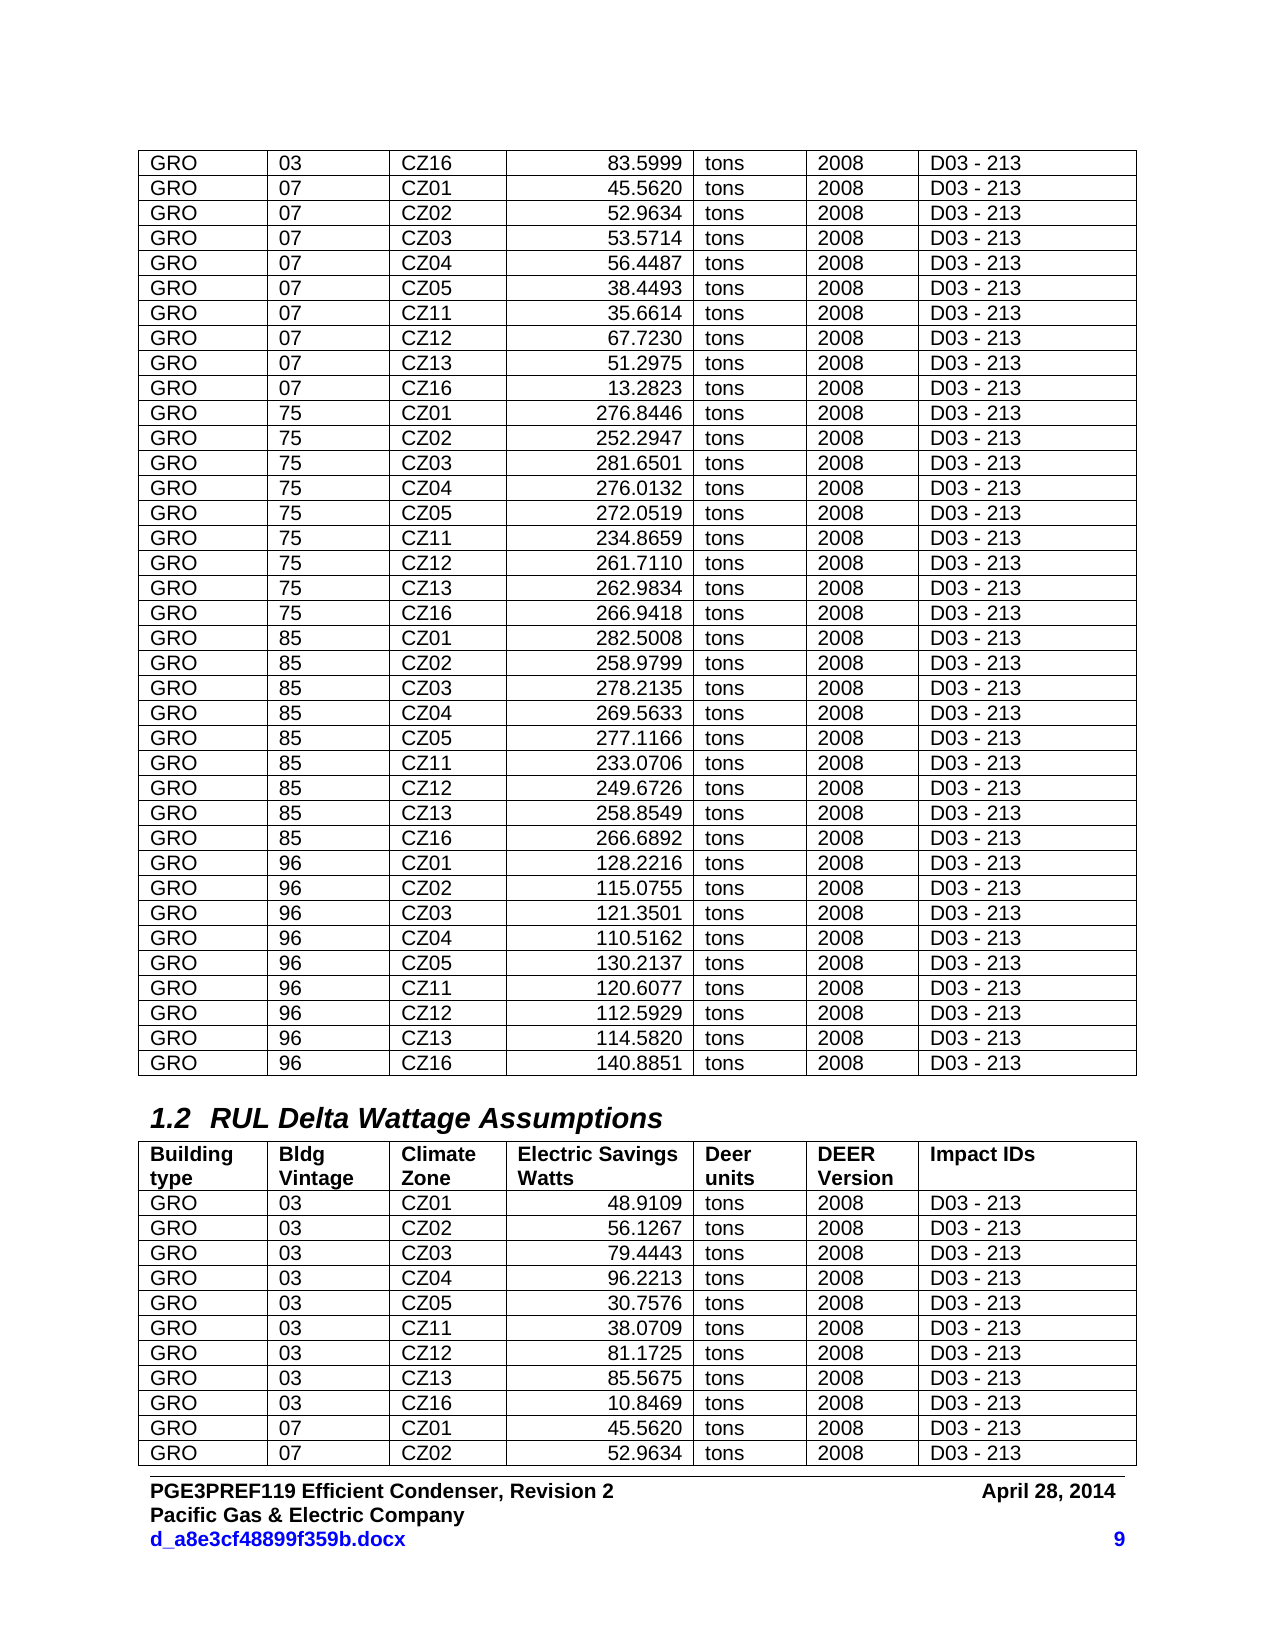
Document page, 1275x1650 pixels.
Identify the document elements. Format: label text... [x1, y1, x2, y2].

table_cell D03 - 213 [919, 326, 1136, 350]
table_cell CZ12 [390, 326, 506, 350]
table_cell D03 - 213 [919, 176, 1136, 200]
table_cell 2008 [807, 476, 918, 500]
table_cell GRO [139, 951, 267, 975]
table_cell tons [694, 851, 806, 875]
table_cell 07 [268, 201, 389, 225]
table_cell 85 [268, 651, 389, 675]
table_cell D03 - 213 [919, 1216, 1136, 1240]
table_cell 2008 [807, 1266, 918, 1290]
table_cell GRO [139, 901, 267, 925]
table_cell 2008 [807, 1026, 918, 1050]
table_cell tons [694, 976, 806, 1000]
table_cell 2008 [807, 301, 918, 325]
table_cell 2008 [807, 626, 918, 650]
table_cell CZ03 [390, 1241, 506, 1265]
table_cell 03 [268, 1366, 389, 1390]
table_cell 96 [268, 1051, 389, 1075]
table_cell GRO [139, 1001, 267, 1025]
table_cell 07 [268, 226, 389, 250]
table_cell 96 [268, 1026, 389, 1050]
table_cell D03 - 213 [919, 401, 1136, 425]
table_cell GRO [139, 1416, 267, 1440]
table_cell D03 - 213 [919, 1266, 1136, 1290]
table_cell 2008 [807, 851, 918, 875]
table_header Climate Zone [390, 1142, 506, 1190]
table_cell tons [694, 1291, 806, 1315]
table_cell 85 [268, 801, 389, 825]
table_cell 258.9799 [507, 651, 693, 675]
table_cell 03 [268, 1241, 389, 1265]
table_cell CZ05 [390, 276, 506, 300]
table_cell GRO [139, 601, 267, 625]
table_cell 75 [268, 576, 389, 600]
table_cell CZ03 [390, 451, 506, 475]
table_cell GRO [139, 526, 267, 550]
table_cell GRO [139, 1291, 267, 1315]
table_cell D03 - 213 [919, 776, 1136, 800]
table_cell CZ16 [390, 1391, 506, 1415]
table_cell tons [694, 251, 806, 275]
table_cell 277.1166 [507, 726, 693, 750]
table_cell GRO [139, 226, 267, 250]
table_cell 258.8549 [507, 801, 693, 825]
table_cell 2008 [807, 351, 918, 375]
table_cell 110.5162 [507, 926, 693, 950]
table_cell CZ16 [390, 376, 506, 400]
table_cell 2008 [807, 701, 918, 725]
table_cell tons [694, 426, 806, 450]
table_cell D03 - 213 [919, 1391, 1136, 1415]
table_cell GRO [139, 401, 267, 425]
table_cell D03 - 213 [919, 1001, 1136, 1025]
table_cell D03 - 213 [919, 976, 1136, 1000]
table_cell tons [694, 751, 806, 775]
table_cell CZ05 [390, 1291, 506, 1315]
table_cell tons [694, 651, 806, 675]
table_cell tons [694, 451, 806, 475]
table_cell 03 [268, 1391, 389, 1415]
table_cell tons [694, 401, 806, 425]
table_cell 75 [268, 551, 389, 575]
table_cell 2008 [807, 576, 918, 600]
table_cell 85.5675 [507, 1366, 693, 1390]
table_cell 2008 [807, 651, 918, 675]
table_cell 79.4443 [507, 1241, 693, 1265]
table_cell CZ01 [390, 626, 506, 650]
table_cell CZ01 [390, 1416, 506, 1440]
table_cell D03 - 213 [919, 826, 1136, 850]
table_cell 2008 [807, 1341, 918, 1365]
table_cell 03 [268, 1291, 389, 1315]
table_cell D03 - 213 [919, 501, 1136, 525]
table_cell GRO [139, 326, 267, 350]
table_cell CZ16 [390, 601, 506, 625]
table_cell 2008 [807, 326, 918, 350]
table_cell tons [694, 301, 806, 325]
table_cell GRO [139, 151, 267, 175]
table_cell CZ11 [390, 1316, 506, 1340]
table_cell 249.6726 [507, 776, 693, 800]
table_cell 85 [268, 701, 389, 725]
table_cell 140.8851 [507, 1051, 693, 1075]
table_cell 30.7576 [507, 1291, 693, 1315]
table_cell 75 [268, 601, 389, 625]
table_cell GRO [139, 1316, 267, 1340]
table_cell GRO [139, 176, 267, 200]
table_cell 2008 [807, 1441, 918, 1465]
table_cell 07 [268, 326, 389, 350]
table_header Impact IDs [919, 1142, 1136, 1190]
table_cell 85 [268, 776, 389, 800]
table_cell CZ13 [390, 576, 506, 600]
table_cell D03 - 213 [919, 551, 1136, 575]
table_cell GRO [139, 476, 267, 500]
table_cell 2008 [807, 1366, 918, 1390]
table_cell 85 [268, 826, 389, 850]
table_cell 2008 [807, 926, 918, 950]
table_cell 2008 [807, 401, 918, 425]
table_cell 03 [268, 1341, 389, 1365]
table_cell 75 [268, 451, 389, 475]
table_cell CZ03 [390, 676, 506, 700]
table_cell 266.6892 [507, 826, 693, 850]
table_header DEER Version [807, 1142, 918, 1190]
table_cell tons [694, 1241, 806, 1265]
table_cell 252.2947 [507, 426, 693, 450]
table_cell tons [694, 1001, 806, 1025]
table_cell 75 [268, 526, 389, 550]
table_cell GRO [139, 976, 267, 1000]
table_cell GRO [139, 501, 267, 525]
table_cell 2008 [807, 151, 918, 175]
table_cell tons [694, 276, 806, 300]
table_cell D03 - 213 [919, 276, 1136, 300]
table_cell 38.0709 [507, 1316, 693, 1340]
table_cell 07 [268, 376, 389, 400]
table_cell D03 - 213 [919, 1241, 1136, 1265]
table_cell 281.6501 [507, 451, 693, 475]
table_cell tons [694, 701, 806, 725]
table_cell GRO [139, 876, 267, 900]
table_cell CZ02 [390, 876, 506, 900]
table_cell 261.7110 [507, 551, 693, 575]
table_cell tons [694, 676, 806, 700]
table_cell tons [694, 626, 806, 650]
table_cell 2008 [807, 1241, 918, 1265]
table_cell CZ11 [390, 751, 506, 775]
table_cell tons [694, 1216, 806, 1240]
table_cell CZ02 [390, 426, 506, 450]
table_cell GRO [139, 376, 267, 400]
table_cell CZ12 [390, 1001, 506, 1025]
table_cell tons [694, 551, 806, 575]
table_cell 2008 [807, 1191, 918, 1215]
table_cell CZ12 [390, 1341, 506, 1365]
table_cell 85 [268, 751, 389, 775]
table_cell CZ04 [390, 1266, 506, 1290]
table_header Deer units [694, 1142, 806, 1190]
table_cell tons [694, 1316, 806, 1340]
table_cell tons [694, 1341, 806, 1365]
table_cell CZ02 [390, 651, 506, 675]
table_cell 276.0132 [507, 476, 693, 500]
table_cell 115.0755 [507, 876, 693, 900]
table_cell 07 [268, 301, 389, 325]
table_cell 07 [268, 351, 389, 375]
table_cell GRO [139, 351, 267, 375]
table_cell 96.2213 [507, 1266, 693, 1290]
table_cell D03 - 213 [919, 1366, 1136, 1390]
table_cell 83.5999 [507, 151, 693, 175]
table_cell D03 - 213 [919, 451, 1136, 475]
table_cell D03 - 213 [919, 301, 1136, 325]
table_cell 2008 [807, 1001, 918, 1025]
table_cell 2008 [807, 226, 918, 250]
table_cell 03 [268, 1316, 389, 1340]
table_cell tons [694, 776, 806, 800]
table_cell D03 - 213 [919, 601, 1136, 625]
table_cell 07 [268, 1441, 389, 1465]
table_cell 2008 [807, 1416, 918, 1440]
table_cell D03 - 213 [919, 1291, 1136, 1315]
table_cell 85 [268, 726, 389, 750]
table_cell CZ01 [390, 176, 506, 200]
table_cell D03 - 213 [919, 526, 1136, 550]
table_cell CZ01 [390, 1191, 506, 1215]
table_cell GRO [139, 276, 267, 300]
table_cell GRO [139, 301, 267, 325]
table_cell 2008 [807, 176, 918, 200]
table_cell tons [694, 901, 806, 925]
table_cell GRO [139, 626, 267, 650]
table_cell CZ03 [390, 226, 506, 250]
table_cell tons [694, 576, 806, 600]
table_cell GRO [139, 1216, 267, 1240]
table_cell CZ01 [390, 851, 506, 875]
table_cell 96 [268, 876, 389, 900]
table_cell tons [694, 1441, 806, 1465]
table_cell 2008 [807, 426, 918, 450]
table_cell 2008 [807, 951, 918, 975]
table_cell 96 [268, 951, 389, 975]
table_cell D03 - 213 [919, 851, 1136, 875]
table_cell GRO [139, 701, 267, 725]
table_cell CZ13 [390, 801, 506, 825]
table_cell D03 - 213 [919, 651, 1136, 675]
table_cell GRO [139, 251, 267, 275]
table_cell D03 - 213 [919, 1341, 1136, 1365]
table_cell 269.5633 [507, 701, 693, 725]
table_cell GRO [139, 726, 267, 750]
table_cell 07 [268, 276, 389, 300]
table_cell GRO [139, 451, 267, 475]
table_cell 03 [268, 1191, 389, 1215]
table_cell CZ04 [390, 926, 506, 950]
table_cell tons [694, 226, 806, 250]
table_cell D03 - 213 [919, 676, 1136, 700]
table_cell tons [694, 1266, 806, 1290]
table_cell 276.8446 [507, 401, 693, 425]
table_cell 96 [268, 1001, 389, 1025]
table_cell tons [694, 951, 806, 975]
table_cell D03 - 213 [919, 226, 1136, 250]
table_cell CZ04 [390, 476, 506, 500]
table_cell CZ13 [390, 351, 506, 375]
table_cell D03 - 213 [919, 1441, 1136, 1465]
table_cell 278.2135 [507, 676, 693, 700]
table_cell GRO [139, 576, 267, 600]
table_cell D03 - 213 [919, 576, 1136, 600]
table_cell 272.0519 [507, 501, 693, 525]
table_cell 2008 [807, 551, 918, 575]
table_cell D03 - 213 [919, 476, 1136, 500]
table_cell tons [694, 1051, 806, 1075]
table_cell D03 - 213 [919, 1026, 1136, 1050]
table_cell 45.5620 [507, 1416, 693, 1440]
table_cell CZ13 [390, 1366, 506, 1390]
table_cell 2008 [807, 901, 918, 925]
table_cell GRO [139, 801, 267, 825]
table_cell tons [694, 176, 806, 200]
table_cell tons [694, 326, 806, 350]
table_cell D03 - 213 [919, 376, 1136, 400]
table_cell GRO [139, 551, 267, 575]
table_cell tons [694, 376, 806, 400]
table_cell GRO [139, 1441, 267, 1465]
table_cell 2008 [807, 451, 918, 475]
table_cell GRO [139, 1341, 267, 1365]
table_cell 52.9634 [507, 201, 693, 225]
table_cell 2008 [807, 1291, 918, 1315]
table_cell GRO [139, 1391, 267, 1415]
table_cell 13.2823 [507, 376, 693, 400]
table_cell 75 [268, 476, 389, 500]
table_cell GRO [139, 1366, 267, 1390]
table_cell GRO [139, 201, 267, 225]
table_cell 07 [268, 251, 389, 275]
table_header Electric Savings Watts [507, 1142, 693, 1190]
table_cell 262.9834 [507, 576, 693, 600]
table_cell 2008 [807, 376, 918, 400]
table_cell CZ16 [390, 826, 506, 850]
table_cell GRO [139, 1266, 267, 1290]
table_cell 03 [268, 1216, 389, 1240]
table_cell 2008 [807, 801, 918, 825]
table_cell GRO [139, 826, 267, 850]
table_cell 85 [268, 626, 389, 650]
table_cell 07 [268, 1416, 389, 1440]
table_cell tons [694, 351, 806, 375]
table_cell tons [694, 1191, 806, 1215]
table_cell 2008 [807, 776, 918, 800]
table_cell 128.2216 [507, 851, 693, 875]
table_cell D03 - 213 [919, 201, 1136, 225]
table_cell 2008 [807, 1051, 918, 1075]
table_cell CZ02 [390, 201, 506, 225]
table_cell GRO [139, 926, 267, 950]
table_cell D03 - 213 [919, 426, 1136, 450]
table_cell 38.4493 [507, 276, 693, 300]
table_cell 2008 [807, 251, 918, 275]
table_cell D03 - 213 [919, 251, 1136, 275]
subtitle RUL Delta Wattage Assumptions [150, 1101, 1125, 1134]
table_cell D03 - 213 [919, 1416, 1136, 1440]
table_cell tons [694, 826, 806, 850]
table_cell 35.6614 [507, 301, 693, 325]
table_cell CZ05 [390, 501, 506, 525]
table_cell D03 - 213 [919, 1191, 1136, 1215]
table_cell 75 [268, 501, 389, 525]
table_cell 96 [268, 976, 389, 1000]
table_cell 03 [268, 1266, 389, 1290]
table_cell 2008 [807, 276, 918, 300]
table_cell 2008 [807, 1316, 918, 1340]
table_cell tons [694, 926, 806, 950]
table_cell GRO [139, 776, 267, 800]
table_cell 2008 [807, 976, 918, 1000]
table_cell 2008 [807, 501, 918, 525]
table_cell CZ12 [390, 551, 506, 575]
table_cell tons [694, 601, 806, 625]
table_cell 266.9418 [507, 601, 693, 625]
table_cell GRO [139, 1051, 267, 1075]
table_cell 81.1725 [507, 1341, 693, 1365]
table_cell D03 - 213 [919, 1316, 1136, 1340]
table_cell 234.8659 [507, 526, 693, 550]
table_cell 67.7230 [507, 326, 693, 350]
table_cell D03 - 213 [919, 351, 1136, 375]
table_cell CZ12 [390, 776, 506, 800]
table_cell tons [694, 501, 806, 525]
table_cell 10.8469 [507, 1391, 693, 1415]
table_cell CZ03 [390, 901, 506, 925]
table_cell CZ04 [390, 251, 506, 275]
table_cell 75 [268, 401, 389, 425]
table_cell 2008 [807, 526, 918, 550]
table_cell GRO [139, 851, 267, 875]
table_cell 56.1267 [507, 1216, 693, 1240]
table_cell D03 - 213 [919, 926, 1136, 950]
table_cell 53.5714 [507, 226, 693, 250]
table_header Building type [139, 1142, 267, 1190]
table_cell 233.0706 [507, 751, 693, 775]
table_cell 03 [268, 151, 389, 175]
table_cell tons [694, 1366, 806, 1390]
table_cell 52.9634 [507, 1441, 693, 1465]
table_cell 2008 [807, 751, 918, 775]
table_cell 2008 [807, 201, 918, 225]
table_cell CZ01 [390, 401, 506, 425]
table_cell GRO [139, 651, 267, 675]
table_cell D03 - 213 [919, 701, 1136, 725]
table_cell 96 [268, 926, 389, 950]
table_cell CZ11 [390, 976, 506, 1000]
table_cell 114.5820 [507, 1026, 693, 1050]
table_cell 2008 [807, 1216, 918, 1240]
table_cell 85 [268, 676, 389, 700]
table_cell GRO [139, 1241, 267, 1265]
table_cell 2008 [807, 601, 918, 625]
table_cell 2008 [807, 676, 918, 700]
table_cell 48.9109 [507, 1191, 693, 1215]
table_cell 282.5008 [507, 626, 693, 650]
table_cell CZ16 [390, 151, 506, 175]
table_cell D03 - 213 [919, 726, 1136, 750]
table_cell CZ13 [390, 1026, 506, 1050]
table_cell 2008 [807, 876, 918, 900]
table_cell CZ05 [390, 951, 506, 975]
table_cell 130.2137 [507, 951, 693, 975]
table_cell 56.4487 [507, 251, 693, 275]
table_cell GRO [139, 676, 267, 700]
table_cell GRO [139, 1026, 267, 1050]
table_cell tons [694, 201, 806, 225]
table_cell GRO [139, 751, 267, 775]
table_cell CZ02 [390, 1441, 506, 1465]
table_cell D03 - 213 [919, 951, 1136, 975]
table_cell D03 - 213 [919, 801, 1136, 825]
table_cell 75 [268, 426, 389, 450]
table_cell CZ05 [390, 726, 506, 750]
table_cell 2008 [807, 1391, 918, 1415]
table_cell tons [694, 476, 806, 500]
table_cell tons [694, 1391, 806, 1415]
table_cell CZ02 [390, 1216, 506, 1240]
table_header Bldg Vintage [268, 1142, 389, 1190]
table_cell 2008 [807, 826, 918, 850]
table_cell GRO [139, 1191, 267, 1215]
table_cell 96 [268, 851, 389, 875]
table_cell D03 - 213 [919, 876, 1136, 900]
table_cell tons [694, 1026, 806, 1050]
table_cell CZ11 [390, 526, 506, 550]
table_cell 51.2975 [507, 351, 693, 375]
table_cell 45.5620 [507, 176, 693, 200]
table_cell D03 - 213 [919, 1051, 1136, 1075]
table_cell tons [694, 876, 806, 900]
table_cell D03 - 213 [919, 751, 1136, 775]
table_cell tons [694, 151, 806, 175]
table_cell 2008 [807, 726, 918, 750]
table_cell CZ11 [390, 301, 506, 325]
table_cell D03 - 213 [919, 901, 1136, 925]
table_cell 120.6077 [507, 976, 693, 1000]
table_cell D03 - 213 [919, 151, 1136, 175]
table_cell 96 [268, 901, 389, 925]
table_cell tons [694, 1416, 806, 1440]
table_cell tons [694, 726, 806, 750]
table_cell CZ16 [390, 1051, 506, 1075]
table_cell 121.3501 [507, 901, 693, 925]
table_cell 07 [268, 176, 389, 200]
table_cell tons [694, 801, 806, 825]
table_cell tons [694, 526, 806, 550]
table_cell CZ04 [390, 701, 506, 725]
table_cell GRO [139, 426, 267, 450]
table_cell D03 - 213 [919, 626, 1136, 650]
table_cell 112.5929 [507, 1001, 693, 1025]
